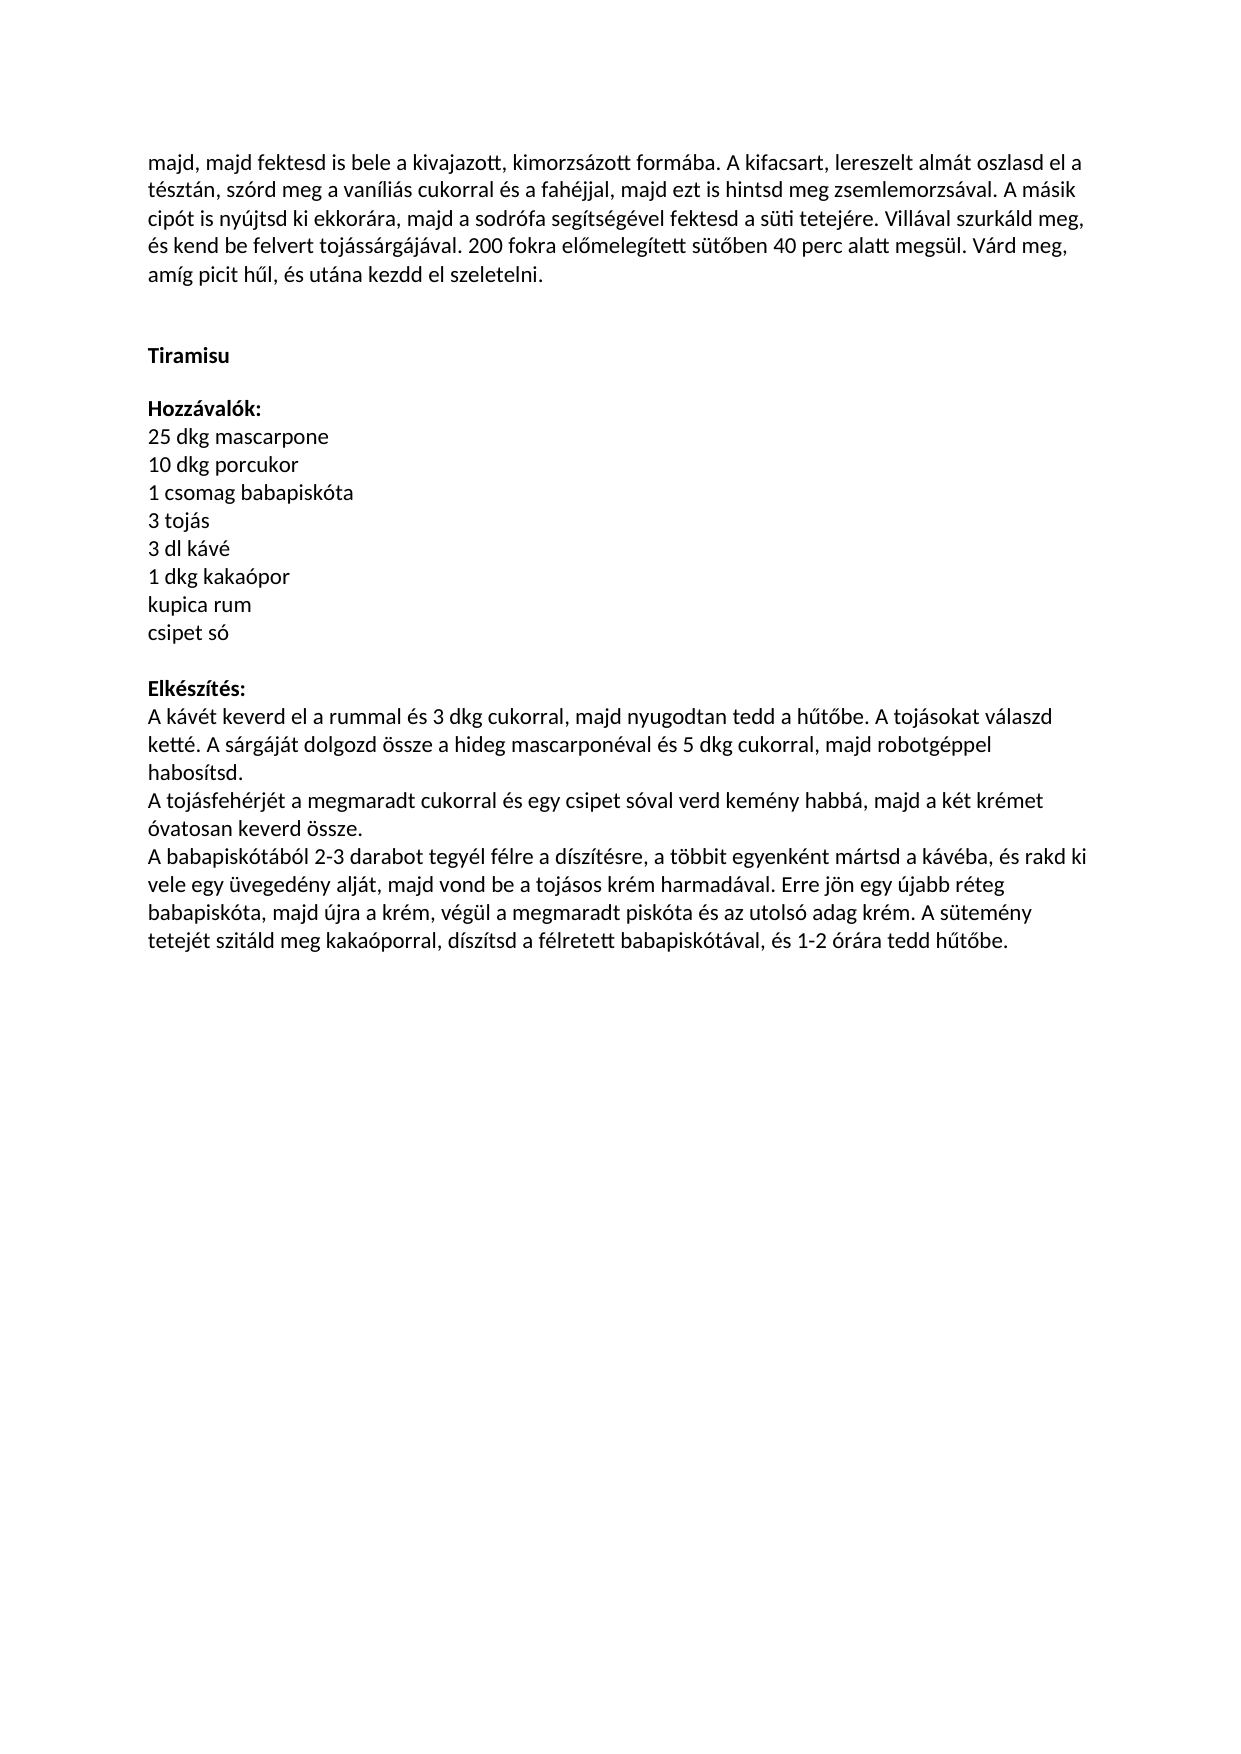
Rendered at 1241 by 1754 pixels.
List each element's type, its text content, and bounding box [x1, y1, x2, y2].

text A babapiskótából 2-3 darabot tegyél félre a díszítésre, a többit egyenként mártsd a kávéba, és rakd ki vele egy üvegedény alját, majd vond be a tojásos krém harmadával. Erre jön egy újabb réteg babapiskóta, majd újra a krém, végül a megmaradt piskóta és az utolsó adag krém. A sütemény tetejét szitáld meg kakaóporral, díszítsd a félretett babapiskótával, és 1-2 órára tedd hűtőbe. [148, 842, 1093, 954]
text 3 dl kávé [148, 534, 1093, 562]
text Hozzávalók: [148, 394, 1093, 422]
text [148, 148, 1093, 288]
text 1 csomag babapiskóta [148, 478, 1093, 506]
text Elkészítés: [148, 674, 1093, 702]
text Tiramisu [148, 341, 1093, 369]
text A kávét keverd el a rummal és 3 dkg cukorral, majd nyugodtan tedd a hűtőbe. A tojásokat válaszd ketté. A sárgáját dolgozd össze a hideg mascarponéval és 5 dkg cukorral, majd robotgéppel habosítsd. [148, 702, 1093, 786]
text A tojásfehérjét a megmaradt cukorral és egy csipet sóval verd kemény habbá, majd a két krémet óvatosan keverd össze. [148, 786, 1093, 842]
text 10 dkg porcukor [148, 450, 1093, 478]
text 25 dkg mascarpone [148, 422, 1093, 450]
text kupica rum [148, 590, 1093, 618]
text 1 dkg kakaópor [148, 562, 1093, 590]
text csipet só [148, 618, 1093, 646]
text 3 tojás [148, 506, 1093, 534]
